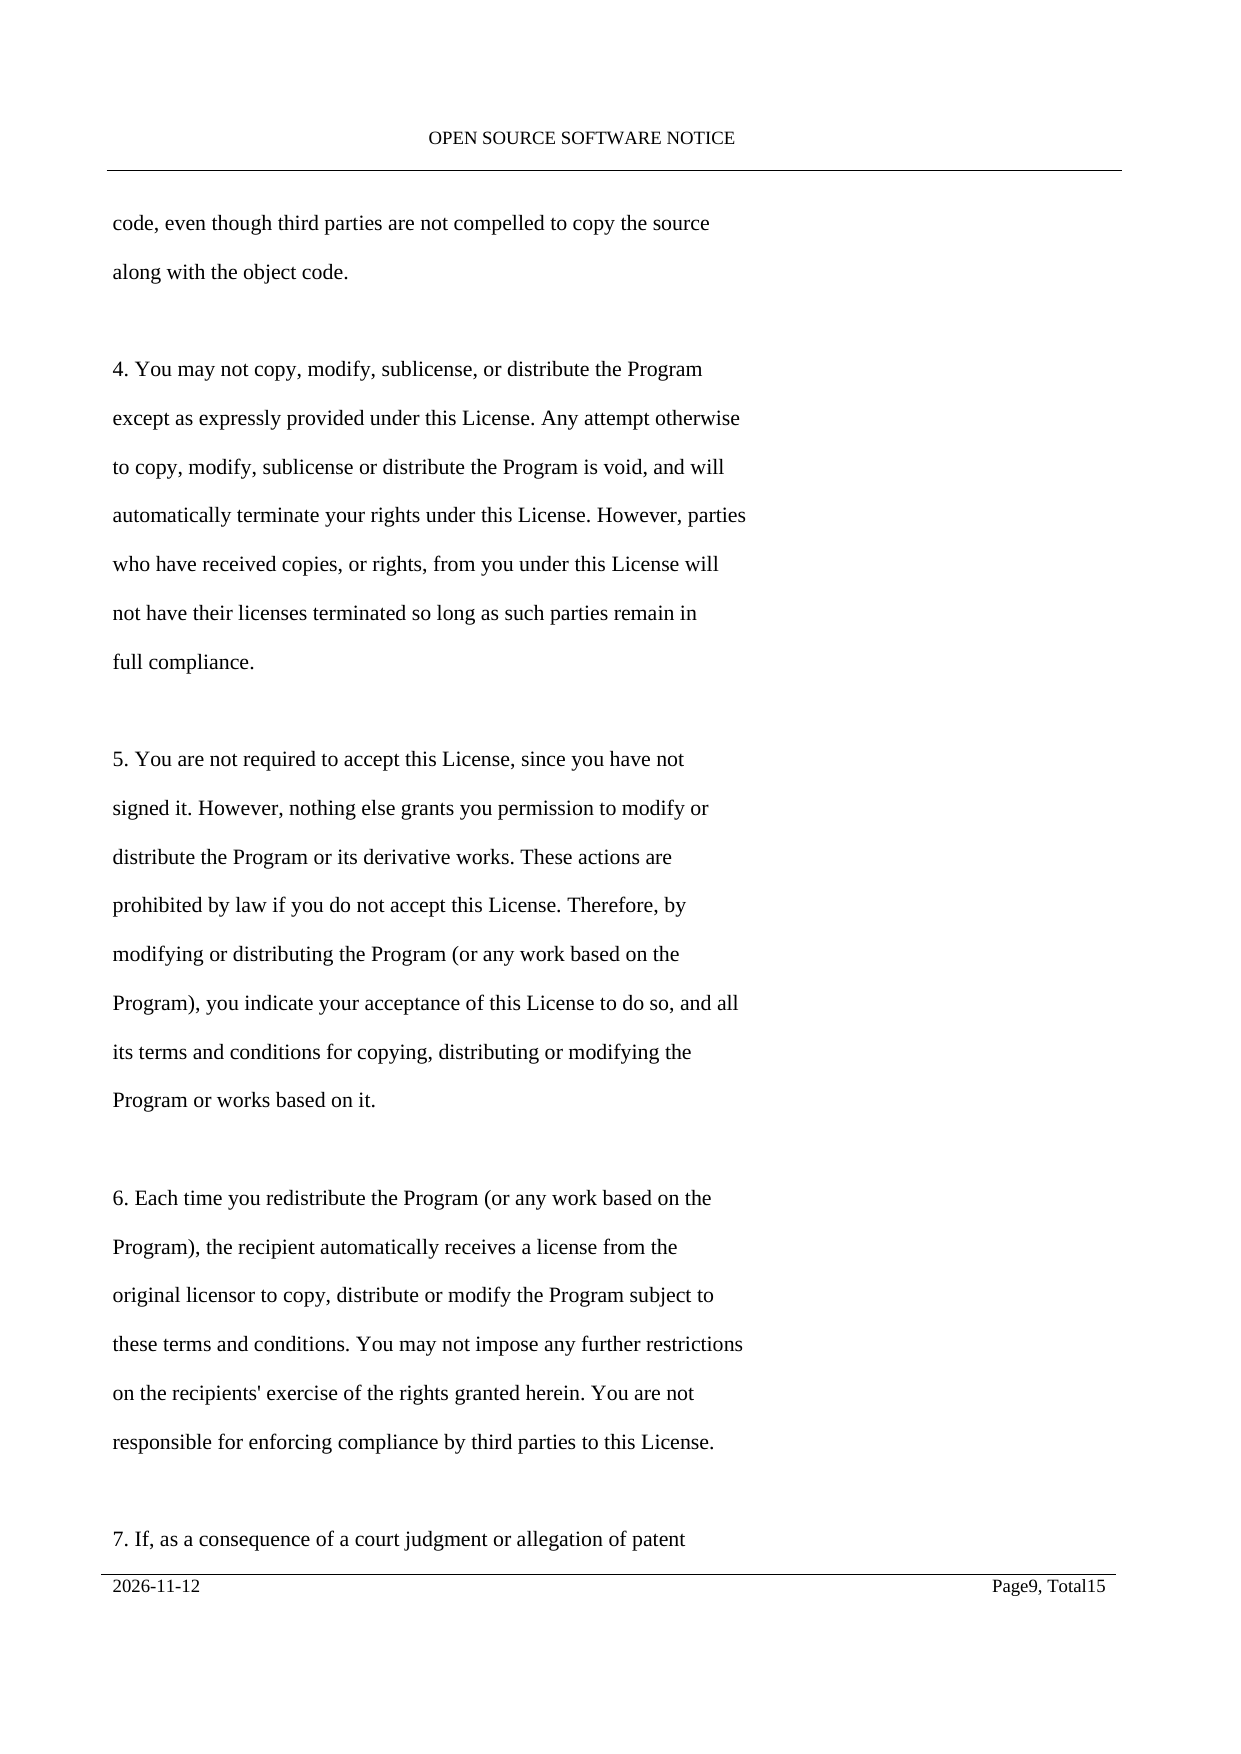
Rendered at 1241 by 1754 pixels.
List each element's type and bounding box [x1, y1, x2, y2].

text [112, 206, 1128, 1555]
